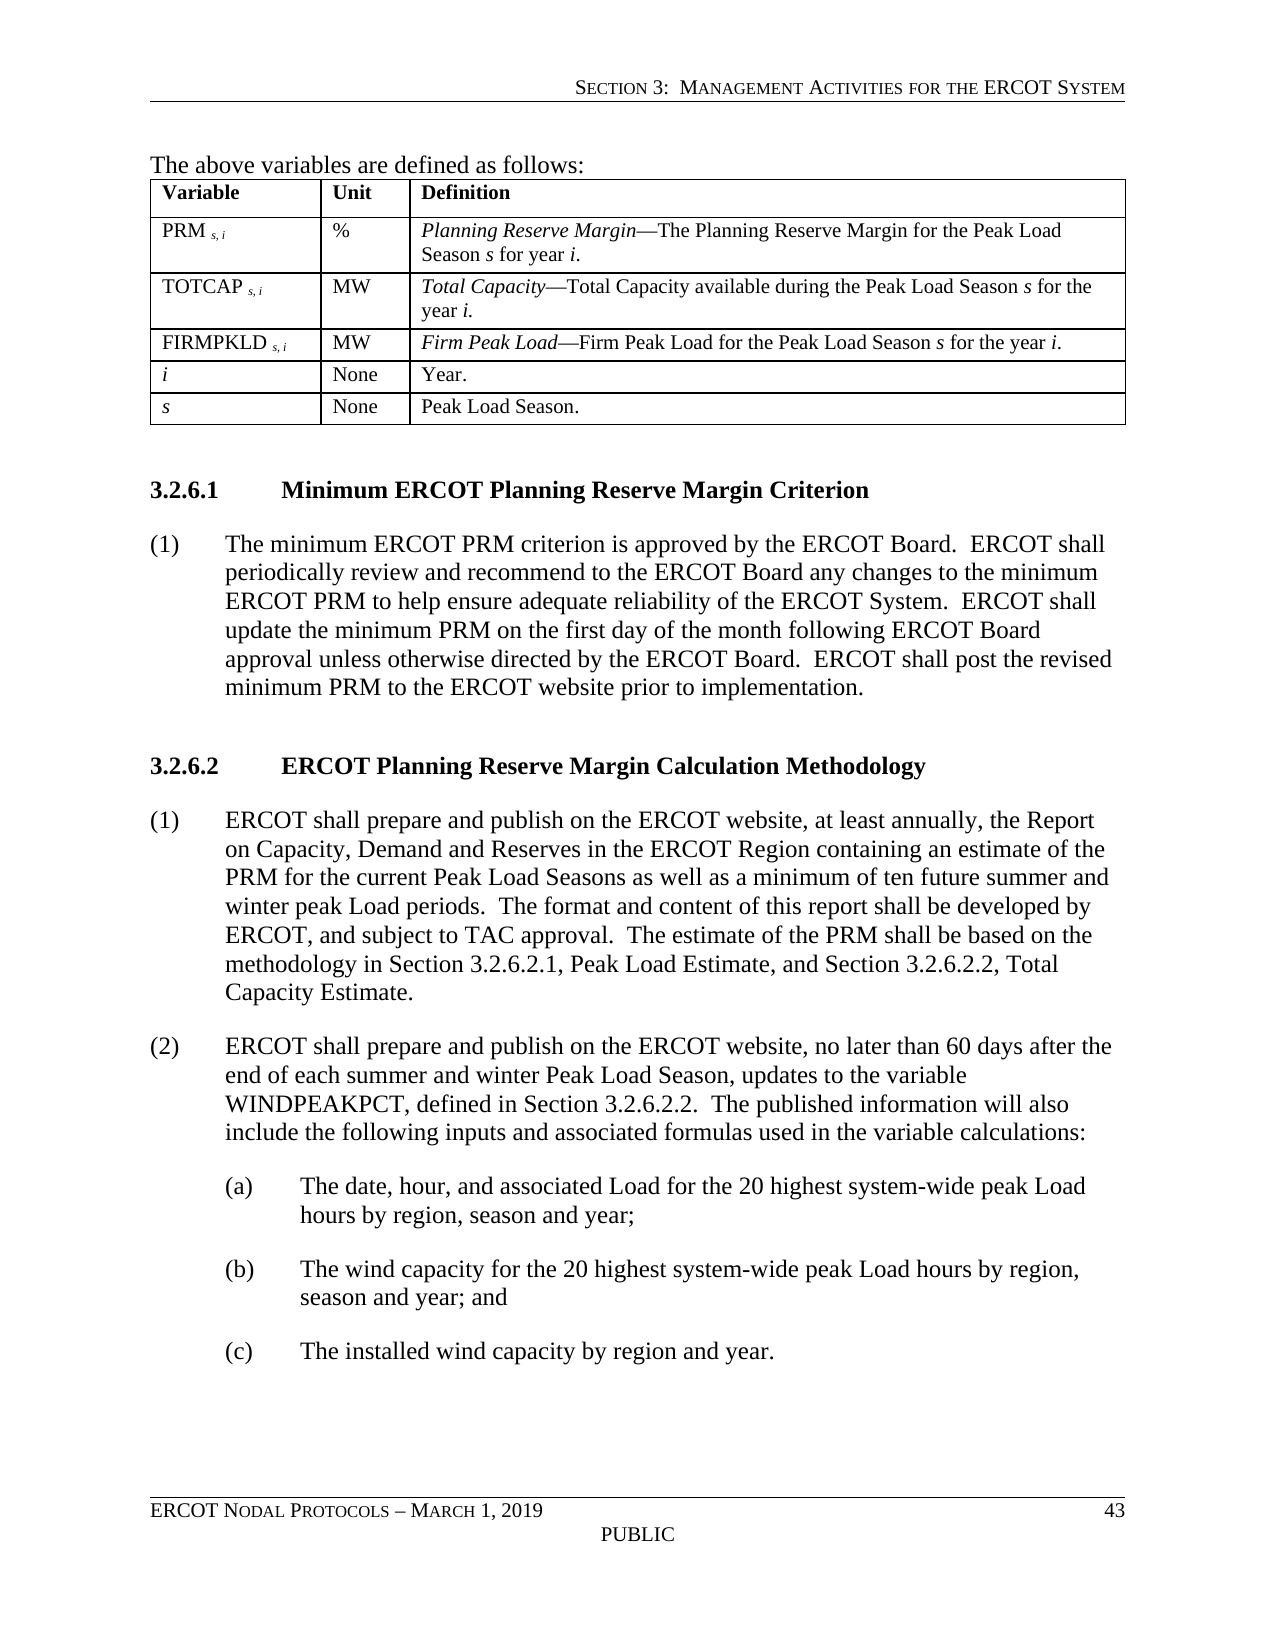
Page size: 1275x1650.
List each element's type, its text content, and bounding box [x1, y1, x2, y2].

table_cell % [322, 218, 409, 272]
table_cell Planning Reserve Margin—The Planning Reserve Margin for the Peak Load Season s for year i. [411, 218, 1125, 272]
table_cell s [151, 394, 320, 424]
text (1) ERCOT shall prepare and publish on the ERCOT website, at least annually, the Report on Capacity, Demand and Reserves in the ERCOT Region containing an estimate of the PRM for the current Peak Load Seasons as well as a minimum of ten future summer and winter peak Load periods. The format and content of this report shall be developed by ERCOT, and subject to TAC approval. The estimate of the PRM shall be based on the methodology in Section 3.2.6.2.1, Peak Load Estimate, and Section 3.2.6.2.2, Total Capacity Estimate. [150, 805, 1125, 1006]
text 3.2.6.1 Minimum ERCOT Planning Reserve Margin Criterion [150, 475, 1125, 504]
table_header Definition [411, 180, 1125, 216]
list (a) The date, hour, and associated Load for the 20 highest system-wide peak Load hours by region, season and year; [225, 1171, 1125, 1229]
table_cell FIRMPKLD s, i [151, 330, 320, 360]
table_cell MW [322, 274, 409, 328]
table_header Variable [151, 180, 320, 216]
table_cell None [322, 394, 409, 424]
table_cell PRM s, i [151, 218, 320, 272]
list (b) The wind capacity for the 20 highest system-wide peak Load hours by region, season and year; and [225, 1254, 1125, 1311]
table_cell Firm Peak Load—Firm Peak Load for the Peak Load Season s for the year i. [411, 330, 1125, 360]
table_cell Total Capacity—Total Capacity available during the Peak Load Season s for the year i. [411, 274, 1125, 328]
table_cell Peak Load Season. [411, 394, 1125, 424]
table_header Unit [322, 180, 409, 216]
list (c) The installed wind capacity by region and year. [225, 1336, 1125, 1365]
text 3.2.6.2 ERCOT Planning Reserve Margin Calculation Methodology [150, 751, 1125, 780]
table_cell MW [322, 330, 409, 360]
table_cell TOTCAP s, i [151, 274, 320, 328]
text (2) ERCOT shall prepare and publish on the ERCOT website, no later than 60 days after the end of each summer and winter Peak Load Season, updates to the variable WINDPEAKPCT, defined in Section 3.2.6.2.2. The published information will also include the following inputs and associated formulas used in the variable calculations: [150, 1031, 1125, 1146]
table_cell None [322, 362, 409, 392]
table_cell Year. [411, 362, 1125, 392]
table_cell i [151, 362, 320, 392]
text The above variables are defined as follows: [150, 150, 1125, 179]
list (1) The minimum ERCOT PRM criterion is approved by the ERCOT Board. ERCOT shall periodically review and recommend to the ERCOT Board any changes to the minimum ERCOT PRM to help ensure adequate reliability of the ERCOT System. ERCOT shall update the minimum PRM on the first day of the month following ERCOT Board approval unless otherwise directed by the ERCOT Board. ERCOT shall post the revised minimum PRM to the ERCOT website prior to implementation. [150, 529, 1125, 701]
